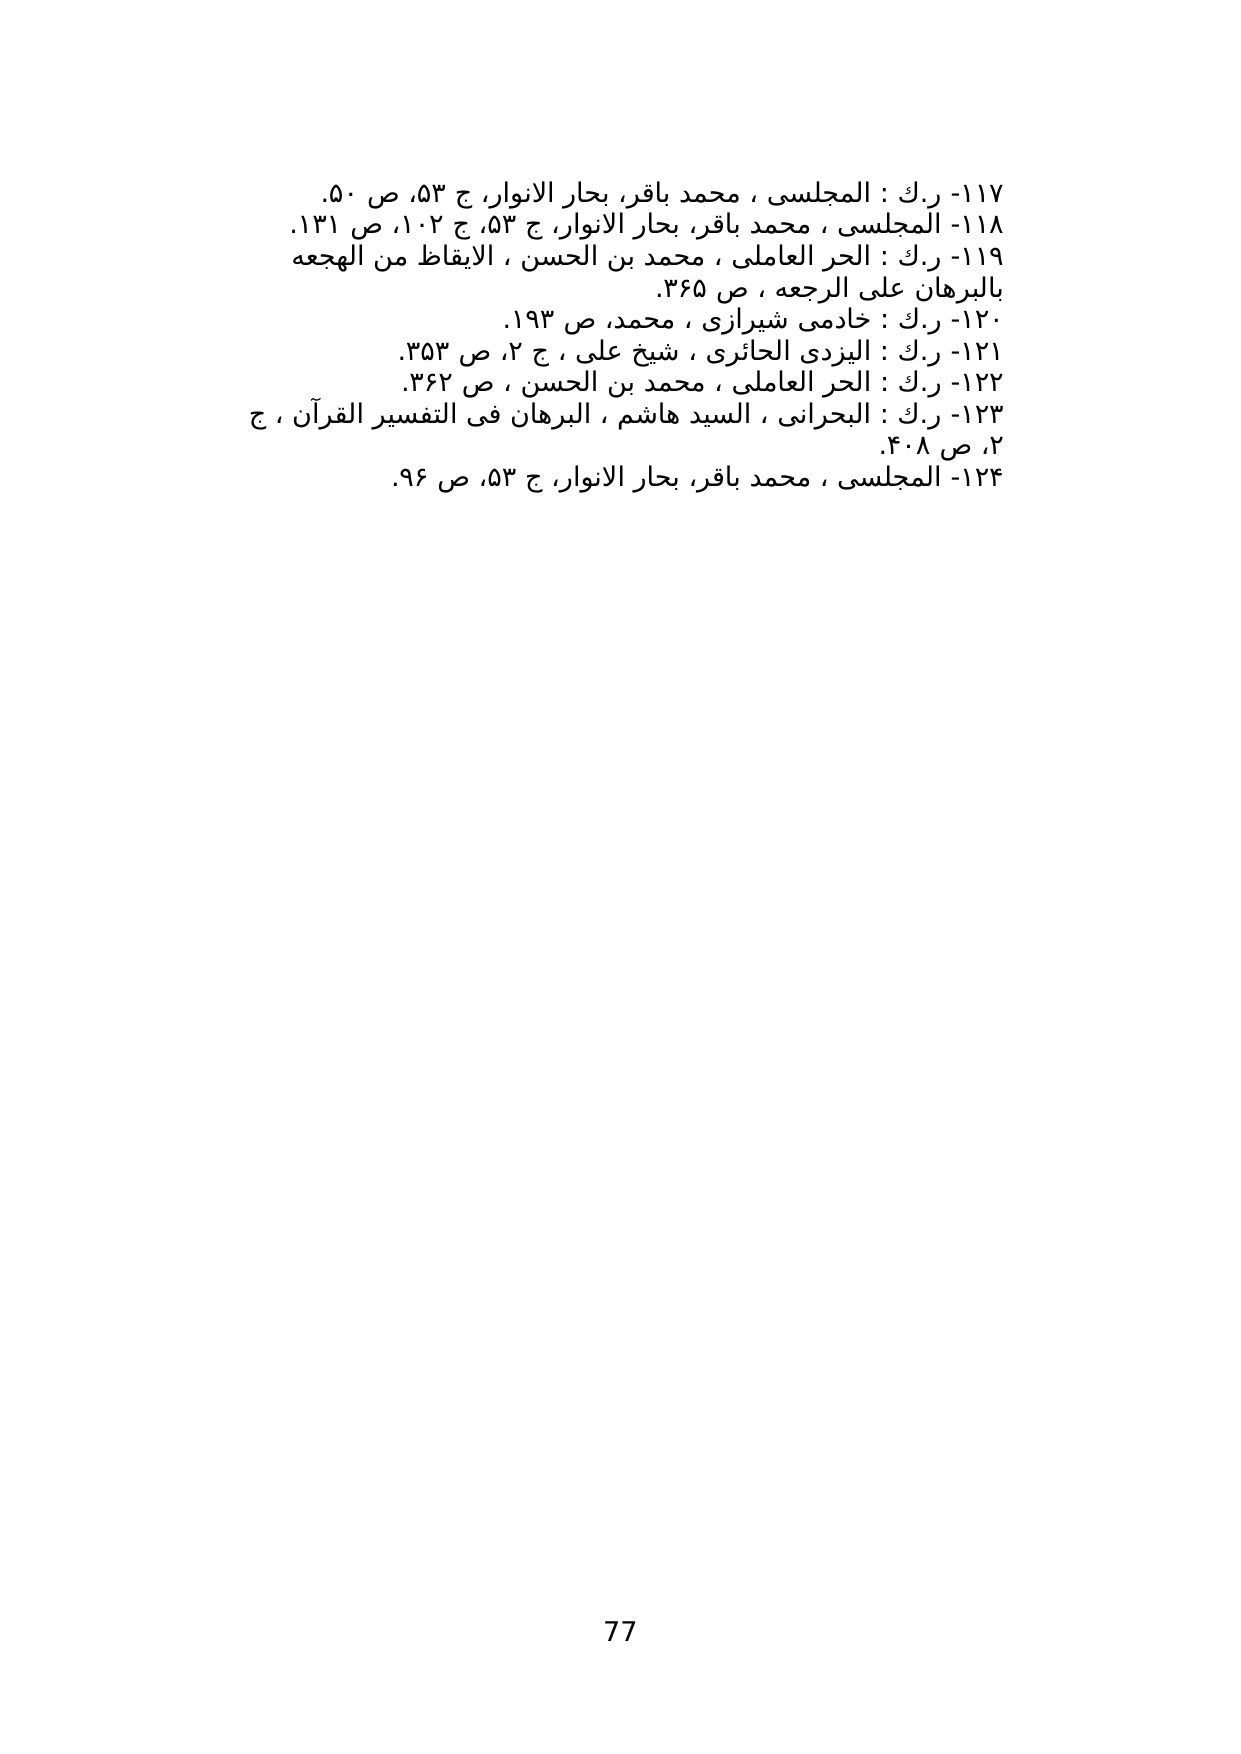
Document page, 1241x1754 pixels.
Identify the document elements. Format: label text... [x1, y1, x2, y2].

text ۱۱۸- المجلسى ، محمد باقر، بحار الانوار، ج ۵۳، ج ۱۰۲، ص ۱۳۱. [236, 209, 1004, 240]
text ۱۲۰- ر.ك : خادمى شيرازى ، محمد، ص ۱۹۳. [236, 303, 1004, 335]
text ۱۲۴- المجلسى ، محمد باقر، بحار الانوار، ج ۵۳، ص ۹۶. [236, 461, 1004, 493]
text ۱۲۱- ر.ك : اليزدى الحائرى ، شيخ على ، ج ۲، ص ۳۵۳. [236, 335, 1004, 367]
text ۱۲۳- ر.ك : البحرانى ، السيد هاشم ، البرهان فى التفسير القرآن ، ج ۲، ص ۴۰۸. [236, 398, 1004, 461]
text ۱۱۷- ر.ك : المجلسى ، محمد باقر، بحار الانوار، ج ۵۳، ص ۵۰. [236, 177, 1004, 209]
text ۱۱۹- ر.ك : الحر العاملى ، محمد بن الحسن ، الايقاظ من الهجعه بالبرهان على الرجعه ، ص ۳۶۵. [236, 240, 1004, 303]
text ۱۲۲- ر.ك : الحر العاملى ، محمد بن الحسن ، ص ۳۶۲. [236, 367, 1004, 398]
